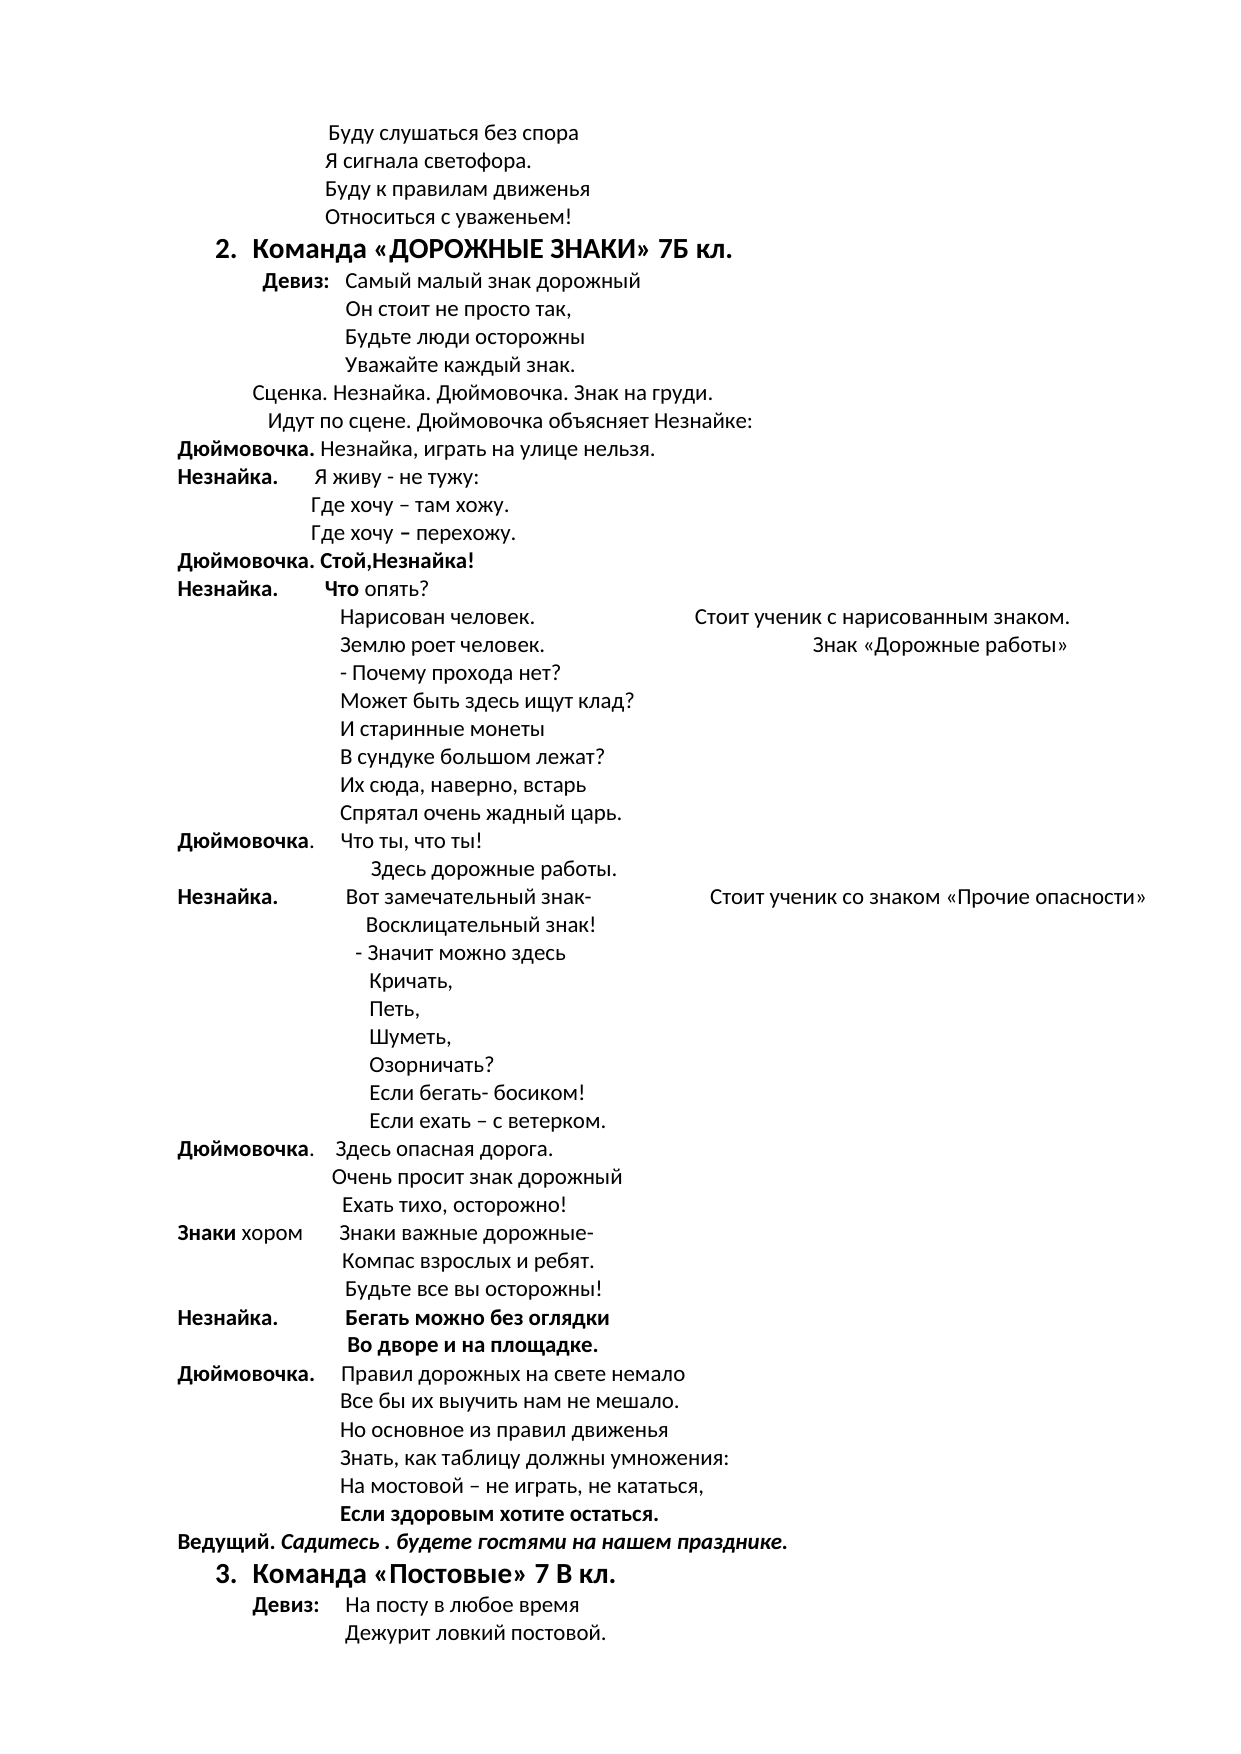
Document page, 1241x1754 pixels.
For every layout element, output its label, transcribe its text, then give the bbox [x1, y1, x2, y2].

text Дюймовочка. Незнайка, играть на улице нельзя. [177, 434, 1152, 462]
text Спрятал очень жадный царь. [252, 798, 1152, 826]
text Землю роет человек. Знак «Дорожные работы» [252, 630, 1152, 658]
text На мостовой – не играть, не кататься, [177, 1471, 1152, 1499]
text Все бы их выучить нам не мешало. [177, 1387, 1152, 1415]
text Будьте люди осторожны [252, 322, 1152, 350]
text Незнайка. Бегать можно без оглядки [177, 1303, 1152, 1331]
text Здесь дорожные работы. [252, 854, 1152, 882]
text Знаки хором Знаки важные дорожные- [177, 1218, 1152, 1247]
text Где хочу – перехожу. [177, 518, 1152, 546]
text Незнайка. Вот замечательный знак- Стоит ученик со знаком «Прочие опасности» [177, 882, 1152, 910]
text И старинные монеты [252, 714, 1152, 742]
text Кричать, [252, 966, 1152, 994]
text Буду слушаться без спора [251, 118, 1152, 146]
text Может быть здесь ищут клад? [252, 686, 1152, 714]
text Идут по сцене. Дюймовочка объясняет Незнайке: [252, 406, 1152, 434]
text Во дворе и на площадке. [177, 1331, 1152, 1359]
text Он стоит не просто так, [252, 294, 1152, 322]
text Дежурит ловкий постовой. [252, 1618, 1152, 1646]
text Восклицательный знак! [252, 910, 1152, 938]
text Знать, как таблицу должны умножения: [177, 1443, 1152, 1471]
text Будьте все вы осторожны! [177, 1274, 1152, 1303]
list Команда «ДОРОЖНЫЕ ЗНАКИ» 7Б кл. [215, 230, 1152, 266]
text Шуметь, [252, 1022, 1152, 1050]
text Девиз: На посту в любое время [252, 1590, 1152, 1618]
text Дюймовочка. Правил дорожных на свете немало [177, 1359, 1152, 1387]
text Сценка. Незнайка. Дюймовочка. Знак на груди. [252, 378, 1152, 406]
list Команда «Постовые» 7 В кл. [215, 1555, 1152, 1590]
text Если бегать- босиком! [252, 1078, 1152, 1106]
text Очень просит знак дорожный Ехать тихо, осторожно! [177, 1162, 1152, 1218]
text Компас взрослых и ребят. [177, 1247, 1152, 1274]
text Девиз: Самый малый знак дорожный [252, 266, 1152, 294]
text Если ехать – с ветерком. [252, 1106, 1152, 1134]
text Петь, [252, 994, 1152, 1022]
text Уважайте каждый знак. [252, 350, 1152, 378]
text Озорничать? [252, 1050, 1152, 1078]
text Незнайка. Я живу - не тужу: [177, 462, 1152, 490]
text Дюймовочка. Стой,Незнайка! [177, 546, 1152, 574]
text В сундуке большом лежат? [252, 742, 1152, 770]
text - Значит можно здесь [252, 938, 1152, 966]
text Если здоровым хотите остаться. [177, 1499, 1152, 1527]
text Где хочу – там хожу. [177, 490, 1152, 518]
text Ведущий. Садитесь . будете гостями на нашем празднике. [177, 1527, 1152, 1555]
text Их сюда, наверно, встарь [252, 770, 1152, 798]
text Незнайка. Что опять? [177, 574, 1152, 602]
text Дюймовочка. Что ты, что ты! [177, 826, 1152, 854]
text Буду к правилам движенья [251, 174, 1152, 202]
text Я сигнала светофора. [251, 146, 1152, 174]
text - Почему прохода нет? [252, 658, 1152, 686]
text Нарисован человек. Стоит ученик с нарисованным знаком. [252, 602, 1152, 630]
text Дюймовочка. Здесь опасная дорога. [177, 1134, 1152, 1162]
text Но основное из правил движенья [177, 1415, 1152, 1443]
text Относиться с уваженьем! [251, 202, 1152, 230]
